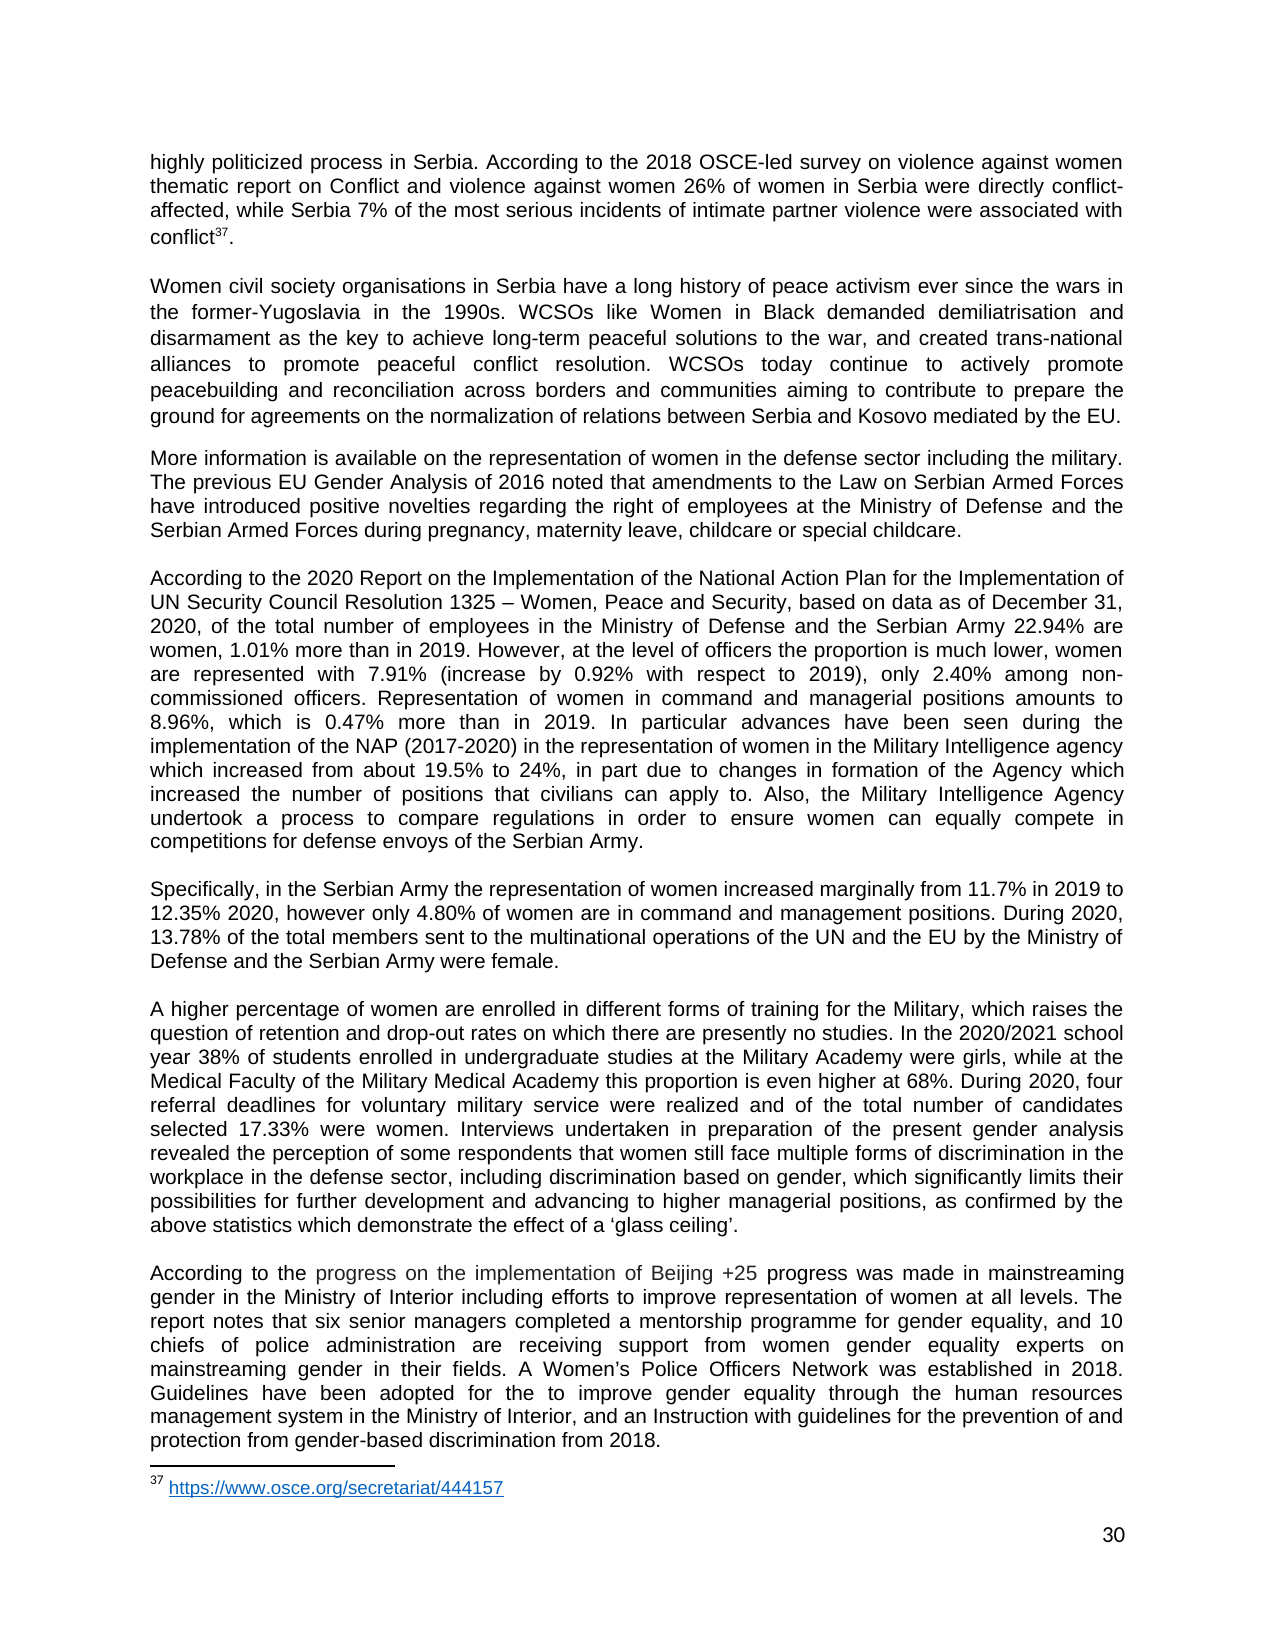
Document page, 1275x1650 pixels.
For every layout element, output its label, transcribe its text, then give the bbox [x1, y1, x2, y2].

text Specifically, in the Serbian Army the representation of women increased marginally from 11.7% in 2019 to 12.35% 2020, however only 4.80% of women are in command and management positions. During 2020, 13.78% of the total members sent to the multinational operations of the UN and the EU by the Ministry of Defense and the Serbian Army were female. [150, 877, 1125, 973]
text More information is available on the representation of women in the defense sector including the military. The previous EU Gender Analysis of 2016 noted that amendments to the Law on Serbian Armed Forces have introduced positive novelties regarding the right of employees at the Ministry of Defense and the Serbian Armed Forces during pregnancy, maternity leave, childcare or special childcare. [150, 446, 1125, 542]
text Women civil society organisations in Serbia have a long history of peace activism ever since the wars in the former-Yugoslavia in the 1990s. WCSOs like Women in Black demanded demiliatrisation and disarmament as the key to achieve long-term peaceful solutions to the war, and created trans-national alliances to promote peaceful conflict resolution. WCSOs today continue to actively promote peacebuilding and reconciliation across borders and communities aiming to contribute to prepare the ground for agreements on the normalization of relations between Serbia and Kosovo mediated by the EU. [150, 274, 1125, 427]
text According to the progress on the implementation of Beijing +25 progress was made in mainstreaming gender in the Ministry of Interior including efforts to improve representation of women at all levels. The report notes that six senior managers completed a mentorship programme for gender equality, and 10 chiefs of police administration are receiving support from women gender equality experts on mainstreaming gender in their fields. A Women’s Police Officers Network was established in 2018. Guidelines have been adopted for the to improve gender equality through the human resources management system in the Ministry of Interior, and an Instruction with guidelines for the prevention of and protection from gender-based discrimination from 2018. [150, 1261, 1125, 1452]
text According to the 2020 Report on the Implementation of the National Action Plan for the Implementation of UN Security Council Resolution 1325 – Women, Peace and Security, based on data as of December 31, 2020, of the total number of employees in the Ministry of Defense and the Serbian Army 22.94% are women, 1.01% more than in 2019. However, at the level of officers the proportion is much lower, women are represented with 7.91% (increase by 0.92% with respect to 2019), only 2.40% among non-commissioned officers. Representation of women in command and managerial positions amounts to 8.96%, which is 0.47% more than in 2019. In particular advances have been seen during the implementation of the NAP (2017-2020) in the representation of women in the Military Intelligence agency which increased from about 19.5% to 24%, in part due to changes in formation of the Agency which increased the number of positions that civilians can apply to. Also, the Military Intelligence Agency undertook a process to compare regulations in order to ensure women can equally compete in competitions for defense envoys of the Serbian Army. [150, 566, 1125, 853]
text A higher percentage of women are enrolled in different forms of training for the Military, which raises the question of retention and drop-out rates on which there are presently no studies. In the 2020/2021 school year 38% of students enrolled in undergraduate studies at the Military Academy were girls, while at the Medical Faculty of the Military Medical Academy this proportion is even higher at 68%. During 2020, four referral deadlines for voluntary military service were realized and of the total number of candidates selected 17.33% were women. Interviews undertaken in preparation of the present gender analysis revealed the perception of some respondents that women still face multiple forms of discrimination in the workplace in the defense sector, including discrimination based on gender, which significantly limits their possibilities for further development and advancing to higher managerial positions, as confirmed by the above statistics which demonstrate the effect of a ‘glass ceiling’. [150, 997, 1125, 1237]
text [150, 150, 1125, 250]
